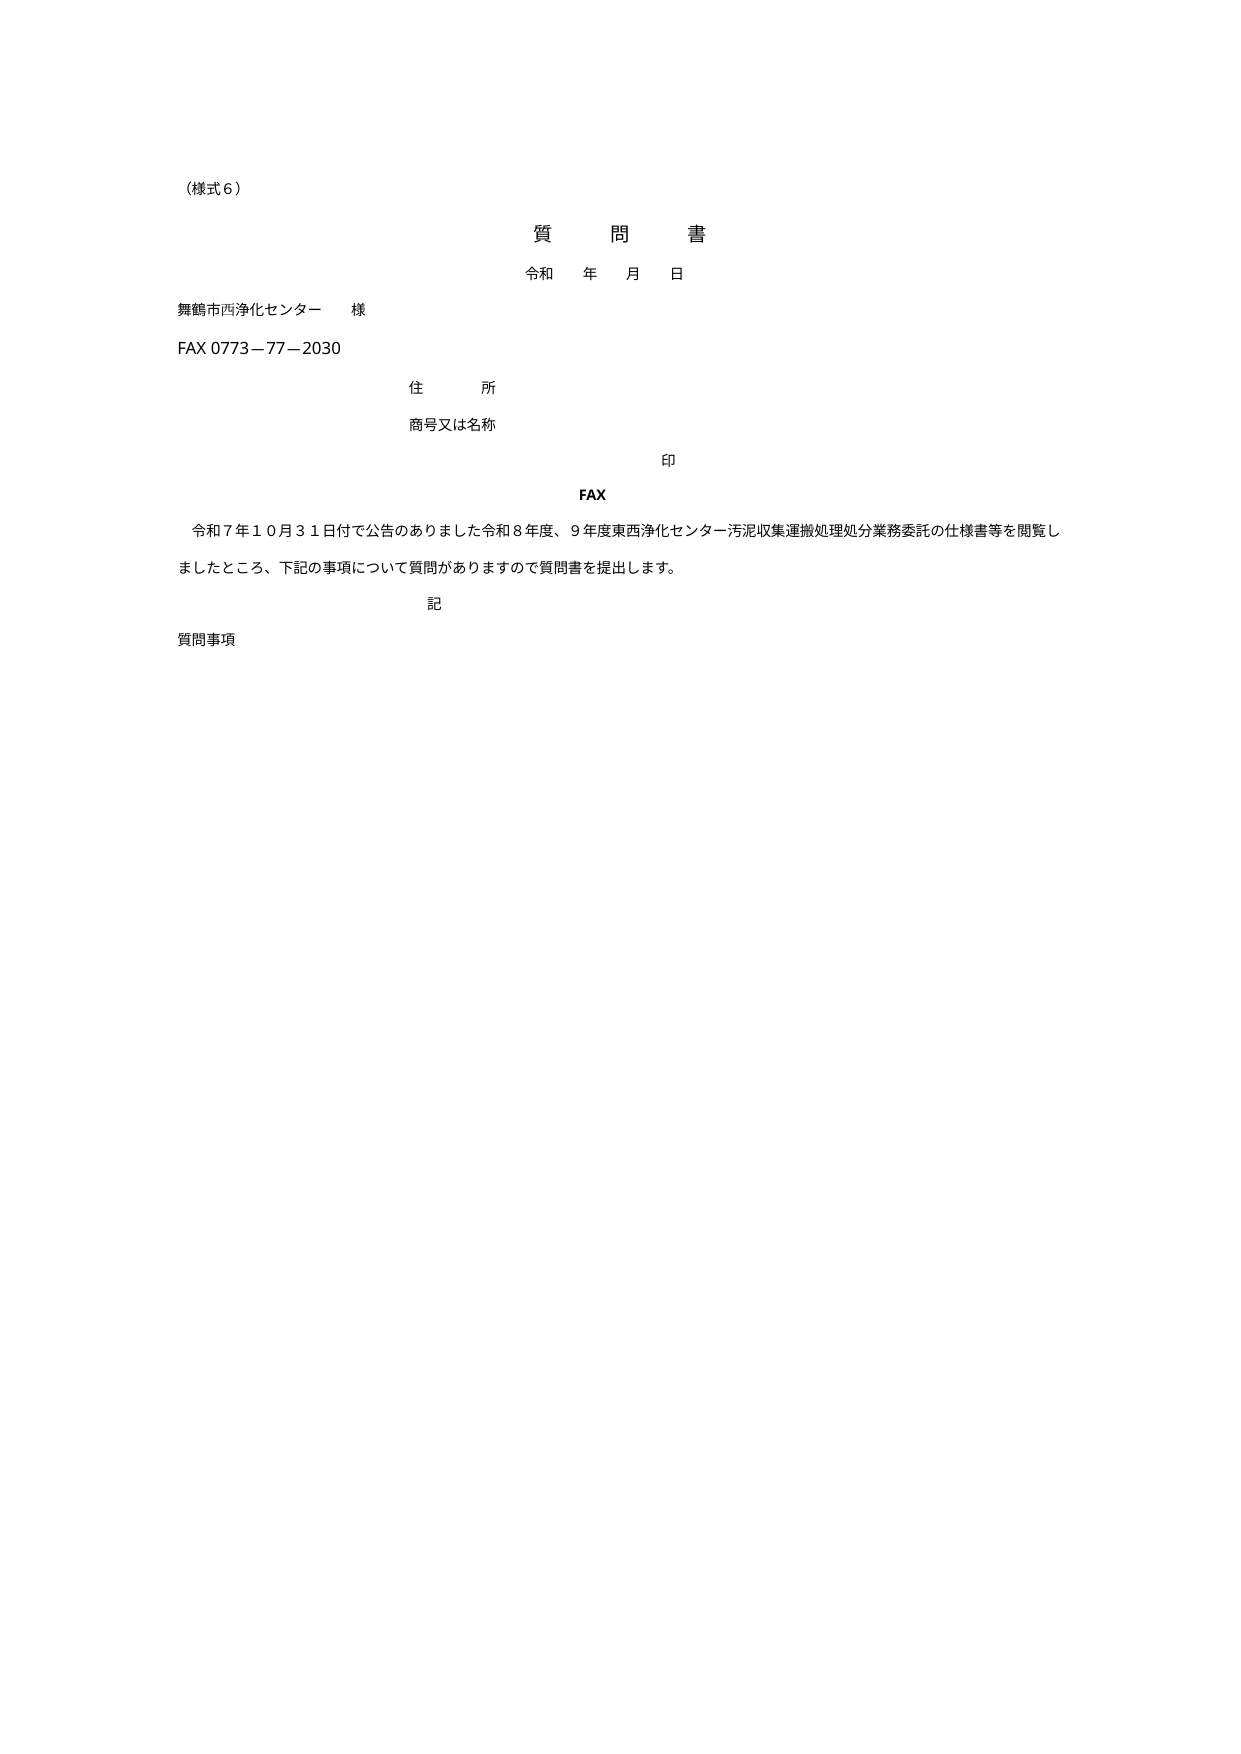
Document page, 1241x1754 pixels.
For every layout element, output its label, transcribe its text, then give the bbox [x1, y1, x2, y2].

text 舞鶴市西浄化センター 様 [177, 283, 1063, 319]
text FAX [177, 471, 1063, 505]
text 商号又は名称 [177, 398, 1063, 434]
text 令和７年１０月３１日付で公告のありました令和８年度、９年度東西浄化センター汚泥収集運搬処理処分業務委託の仕様書等を閲覧しましたところ、下記の事項について質問がありますので質問書を提出します。 [177, 505, 1063, 577]
text 質問事項 [177, 613, 1063, 650]
text 記 [177, 577, 1063, 613]
text 令和 年 月 日 [177, 247, 1063, 283]
text 質 問 書 [177, 199, 1063, 247]
text 住 所 [177, 362, 1063, 398]
text FAX 0773－77－2030 [177, 319, 1063, 362]
text 印 [177, 434, 1063, 471]
text （様式６） [177, 162, 1063, 199]
